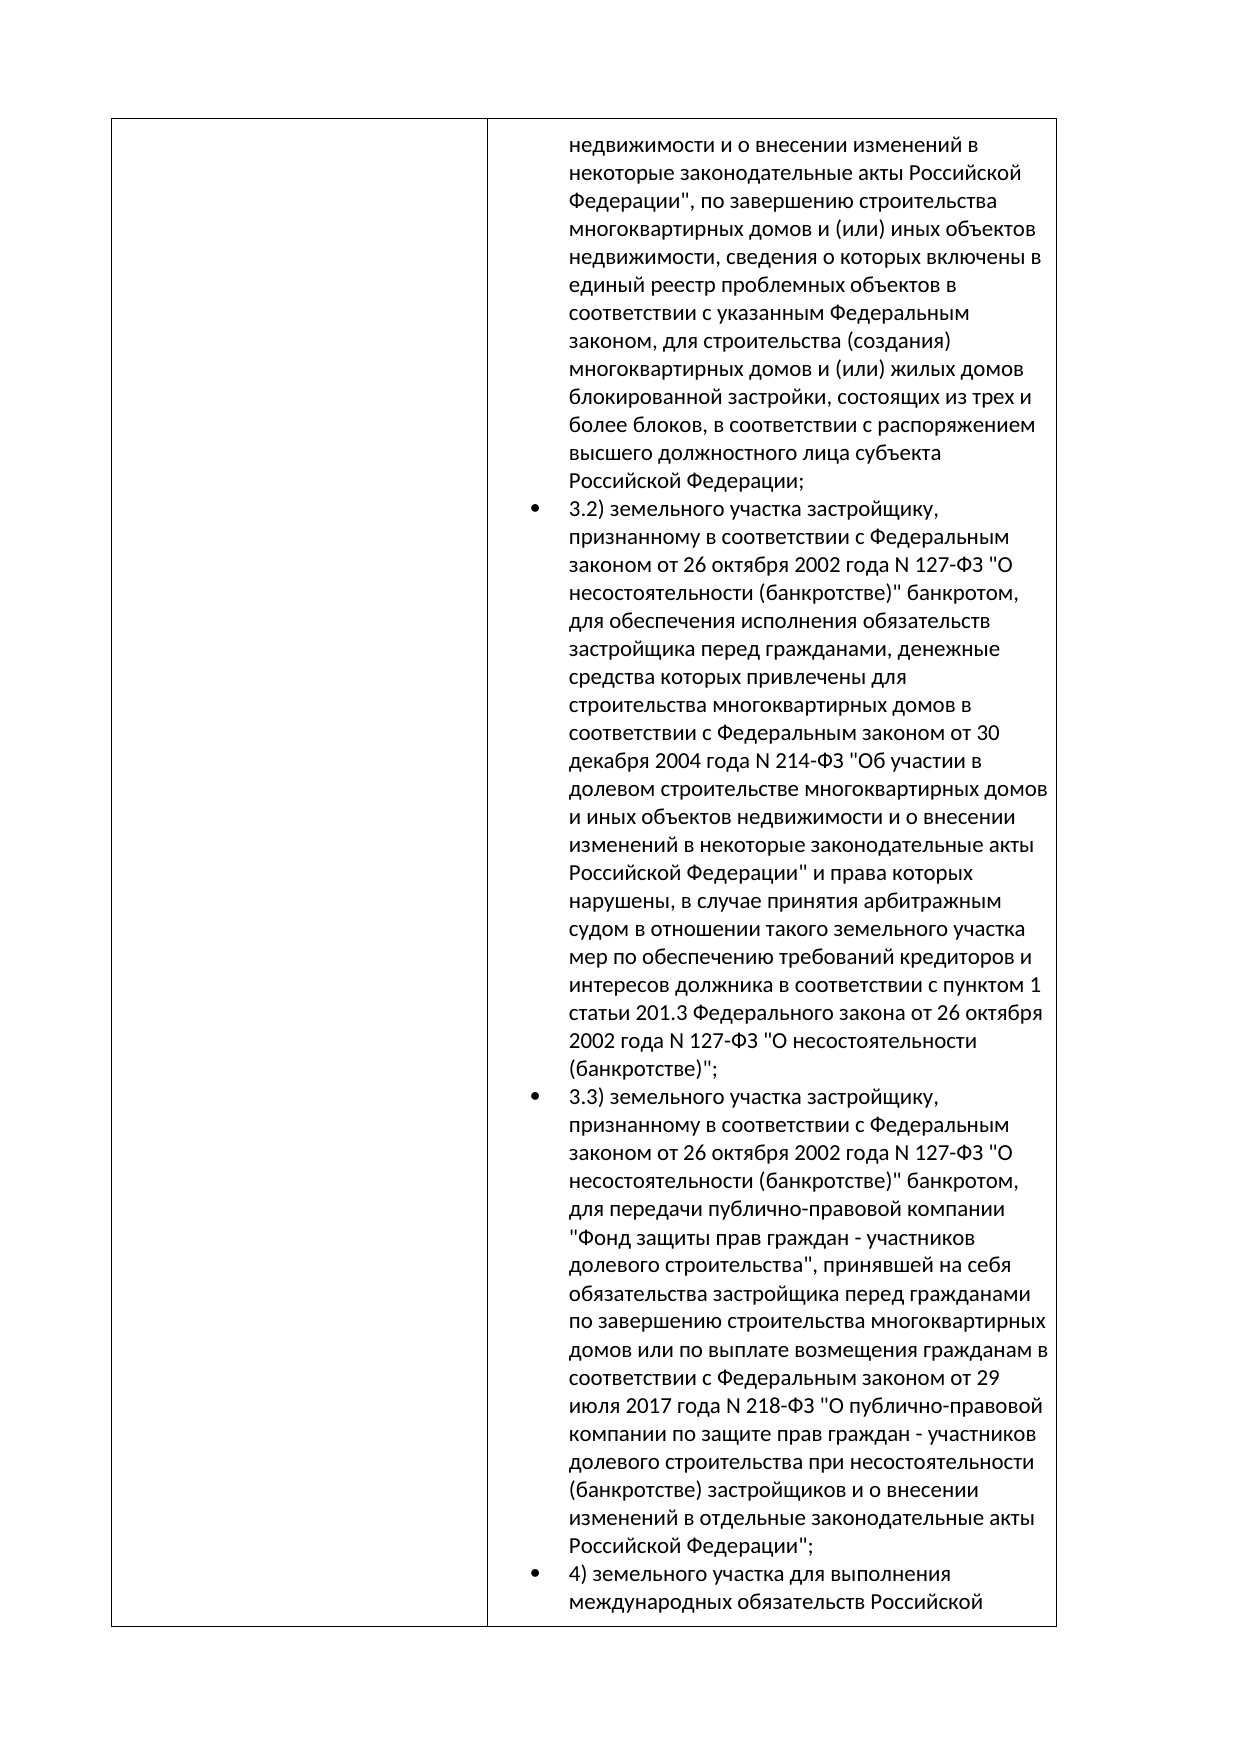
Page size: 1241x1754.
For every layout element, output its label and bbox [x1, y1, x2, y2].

table_cell [488, 119, 1056, 1626]
table_cell [112, 119, 487, 1626]
